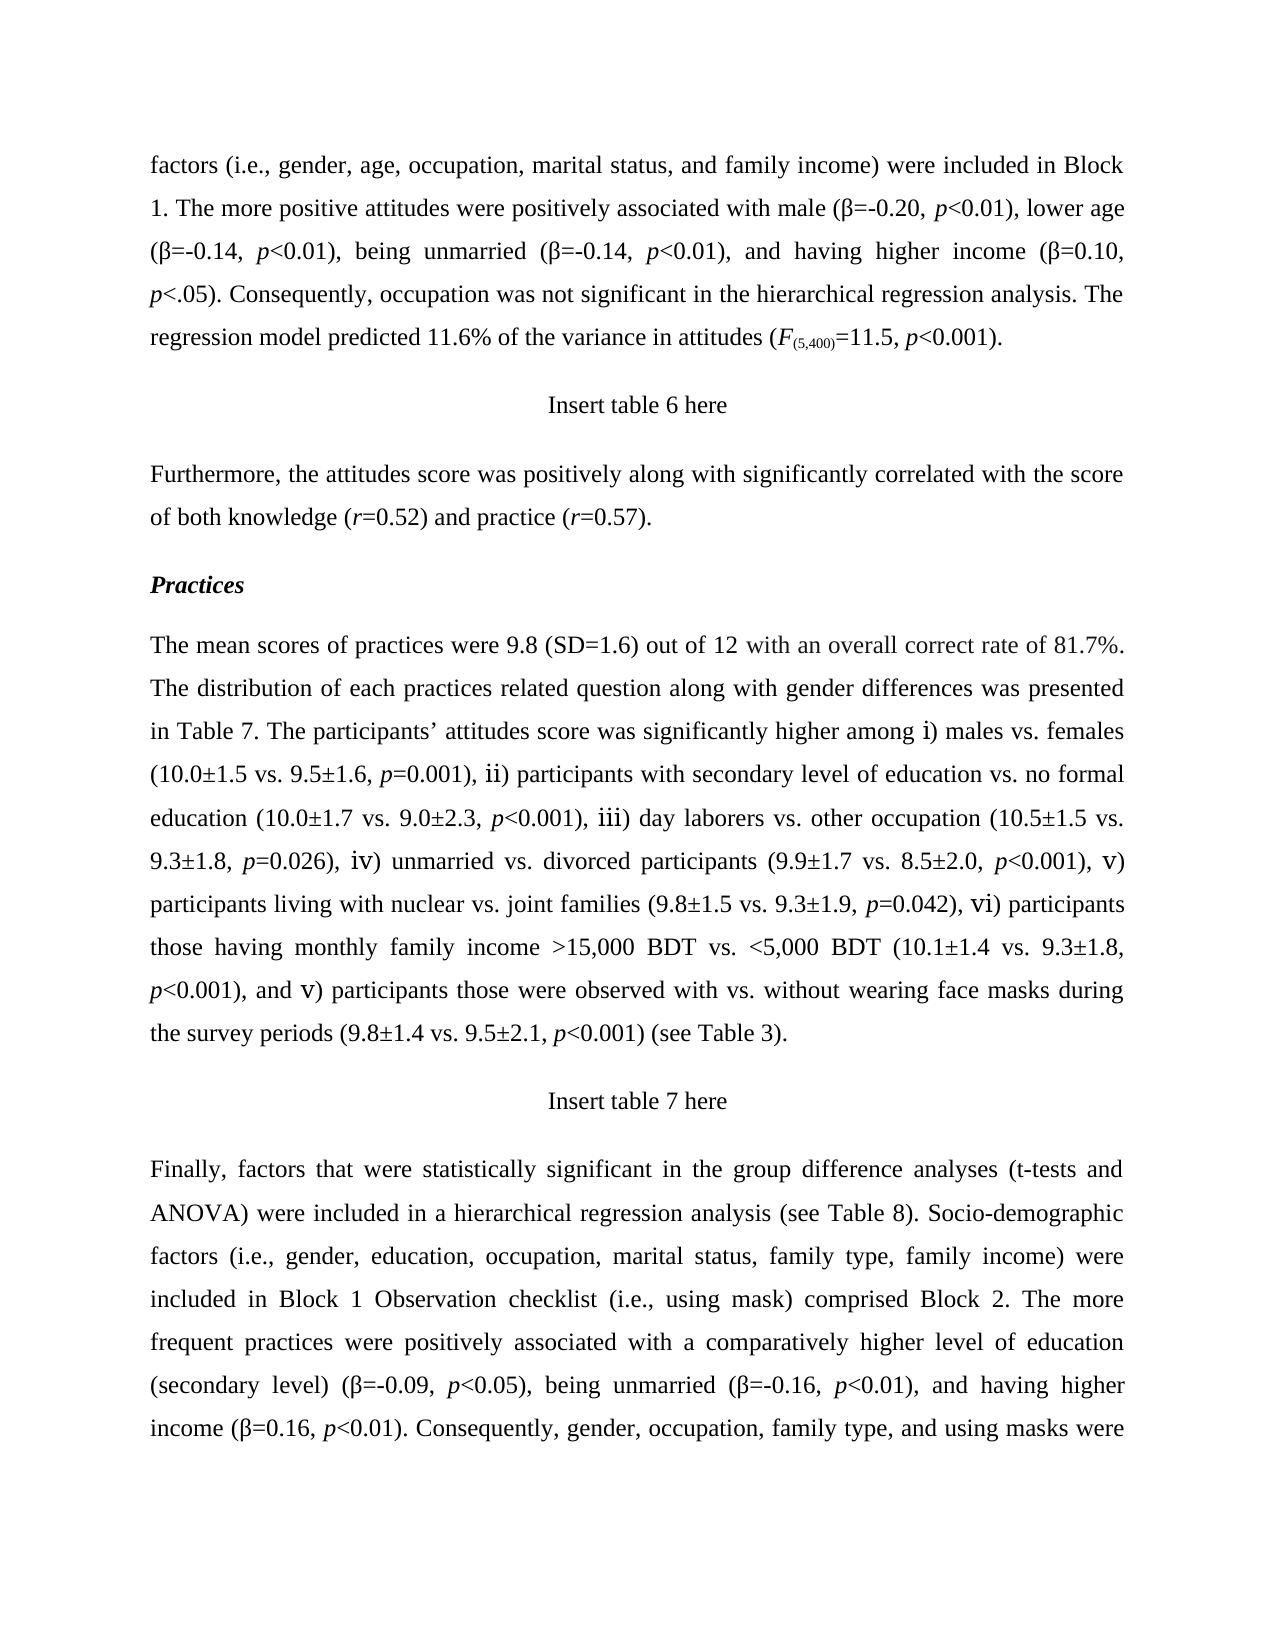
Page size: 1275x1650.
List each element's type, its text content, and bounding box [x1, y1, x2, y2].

text Insert table 6 here [150, 391, 1125, 419]
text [150, 150, 1125, 351]
text Insert table 7 here [150, 1086, 1125, 1115]
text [150, 1154, 1125, 1442]
text The mean scores of practices were 9.8 (SD=1.6) out of 12 with an overall correct rate of 81.7%. The distribution of each practices related question along with gender differences was presented in Table 7. The participants’ attitudes score was significantly higher among ⅰ) males vs. females (10.0±1.5 vs. 9.5±1.6, p=0.001), ⅱ) participants with secondary level of education vs. no formal education (10.0±1.7 vs. 9.0±2.3, p<0.001), ⅲ) day laborers vs. other occupation (10.5±1.5 vs. 9.3±1.8, p=0.026), ⅳ) unmarried vs. divorced participants (9.9±1.7 vs. 8.5±2.0, p<0.001), ⅴ) participants living with nuclear vs. joint families (9.8±1.5 vs. 9.3±1.9, p=0.042), ⅵ) participants those having monthly family income >15,000 BDT vs. <5,000 BDT (10.1±1.4 vs. 9.3±1.8, p<0.001), and ⅴ) participants those were observed with vs. without wearing face masks during the survey periods (9.8±1.4 vs. 9.5±2.1, p<0.001) (see Table 3). [150, 630, 1125, 1047]
subtitle Practices [150, 570, 1125, 599]
text Furthermore, the attitudes score was positively along with significantly correlated with the score of both knowledge (r=0.52) and practice (r=0.57). [150, 459, 1125, 531]
